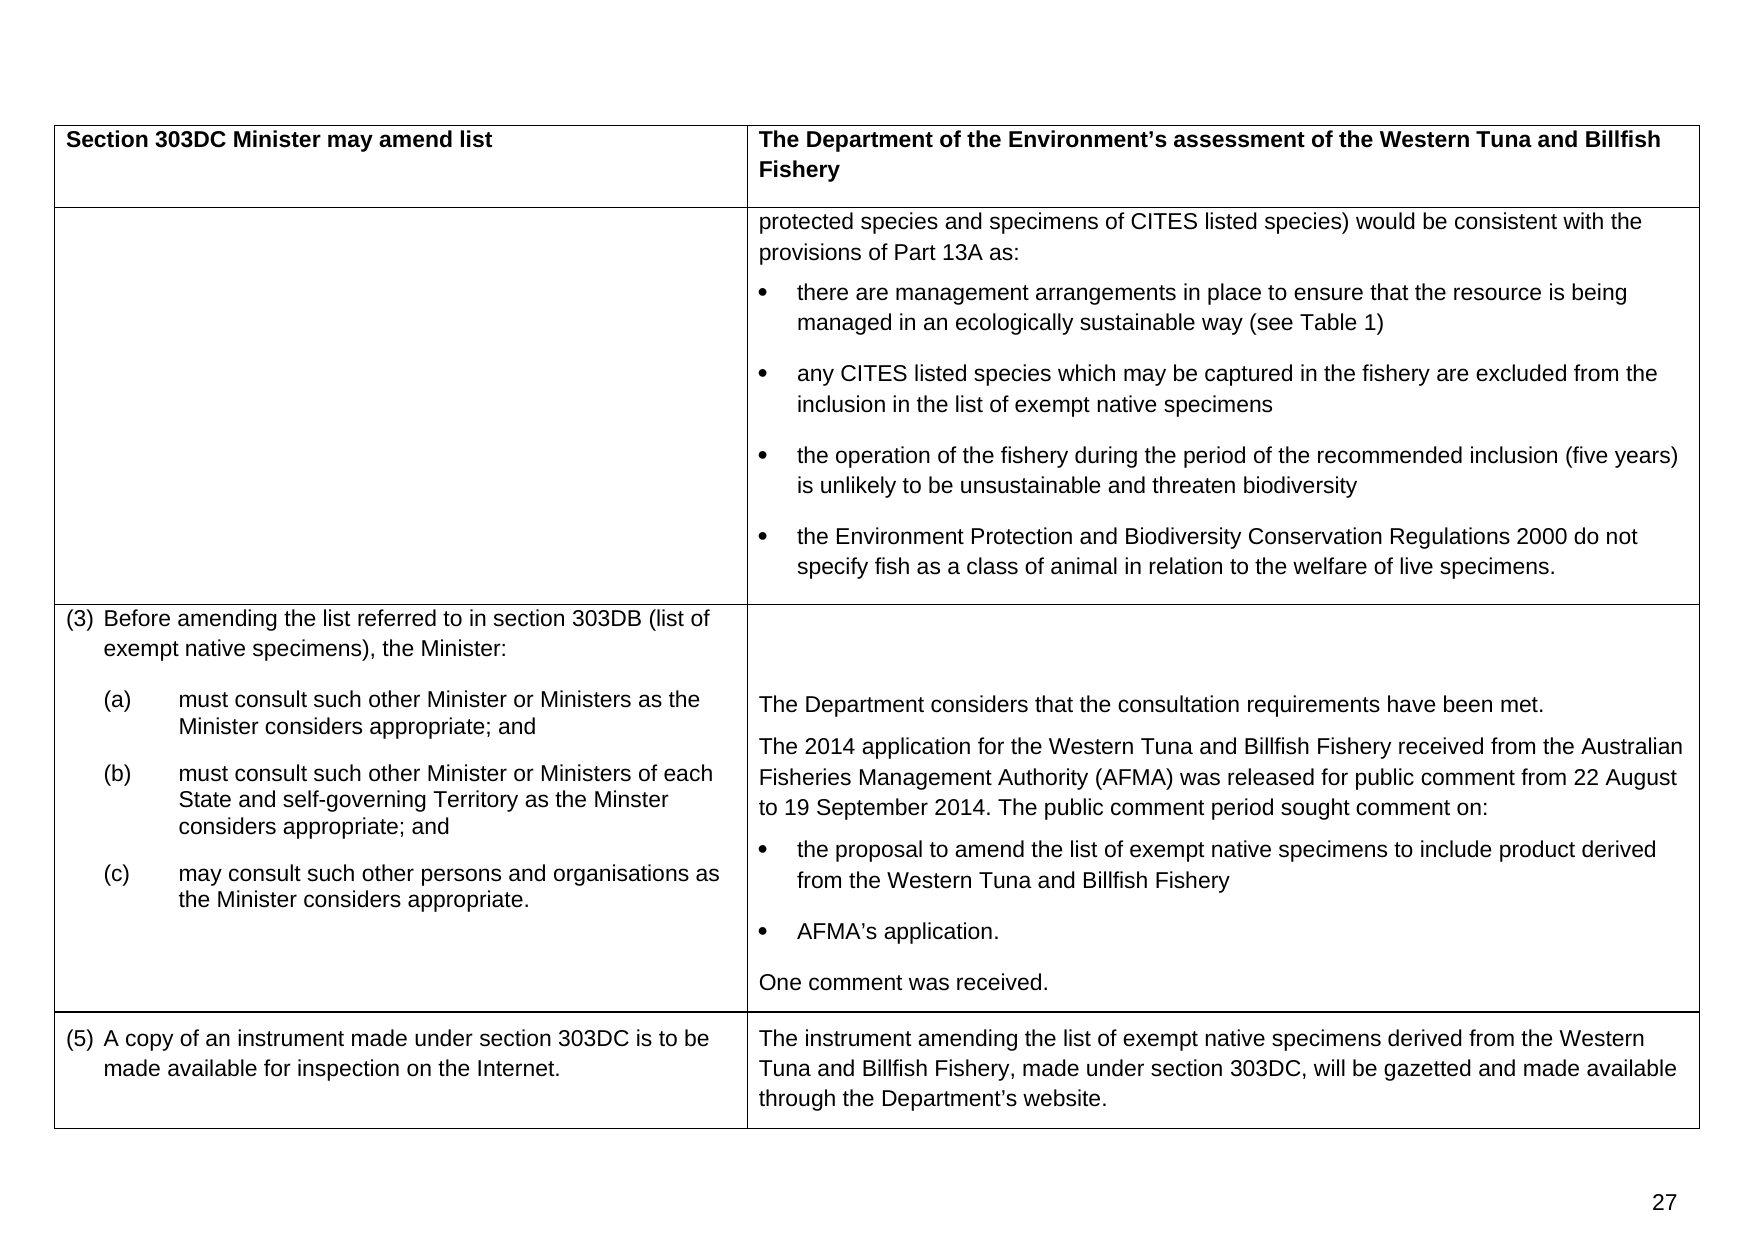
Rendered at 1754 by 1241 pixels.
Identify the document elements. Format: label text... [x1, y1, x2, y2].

table_cell (3) Before amending the list referred to in section 303DB (list of exempt native specimens), the Minister: must consult such other Minister or Ministers as the Minister considers appropriate; and must consult such other Minister or Ministers of each State and self-governing Territory as the Minster considers appropriate; and may consult such other persons and organisations as the Minister considers appropriate. [55, 605, 747, 1011]
table_cell (5) A copy of an instrument made under section 303DC is to be made available for inspection on the Internet. [55, 1013, 747, 1128]
table_cell The Department considers that the consultation requirements have been met. The 2014 application for the Western Tuna and Billfish Fishery received from the Australian Fisheries Management Authority (AFMA) was released for public comment from 22 August to 19 September 2014. The public comment period sought comment on: the proposal to amend the list of exempt native specimens to include product derived from the Western Tuna and Billfish Fishery AFMA’s application. One comment was received. [748, 605, 1699, 1011]
table_header The Department of the Environment’s assessment of the Western Tuna and Billfish Fishery [748, 126, 1699, 207]
table_header Section 303DC Minister may amend list [55, 126, 747, 207]
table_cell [748, 208, 1699, 604]
table_cell The instrument amending the list of exempt native specimens derived from the Western Tuna and Billfish Fishery, made under section 303DC, will be gazetted and made available through the Department’s website. [748, 1013, 1699, 1128]
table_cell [55, 208, 747, 604]
